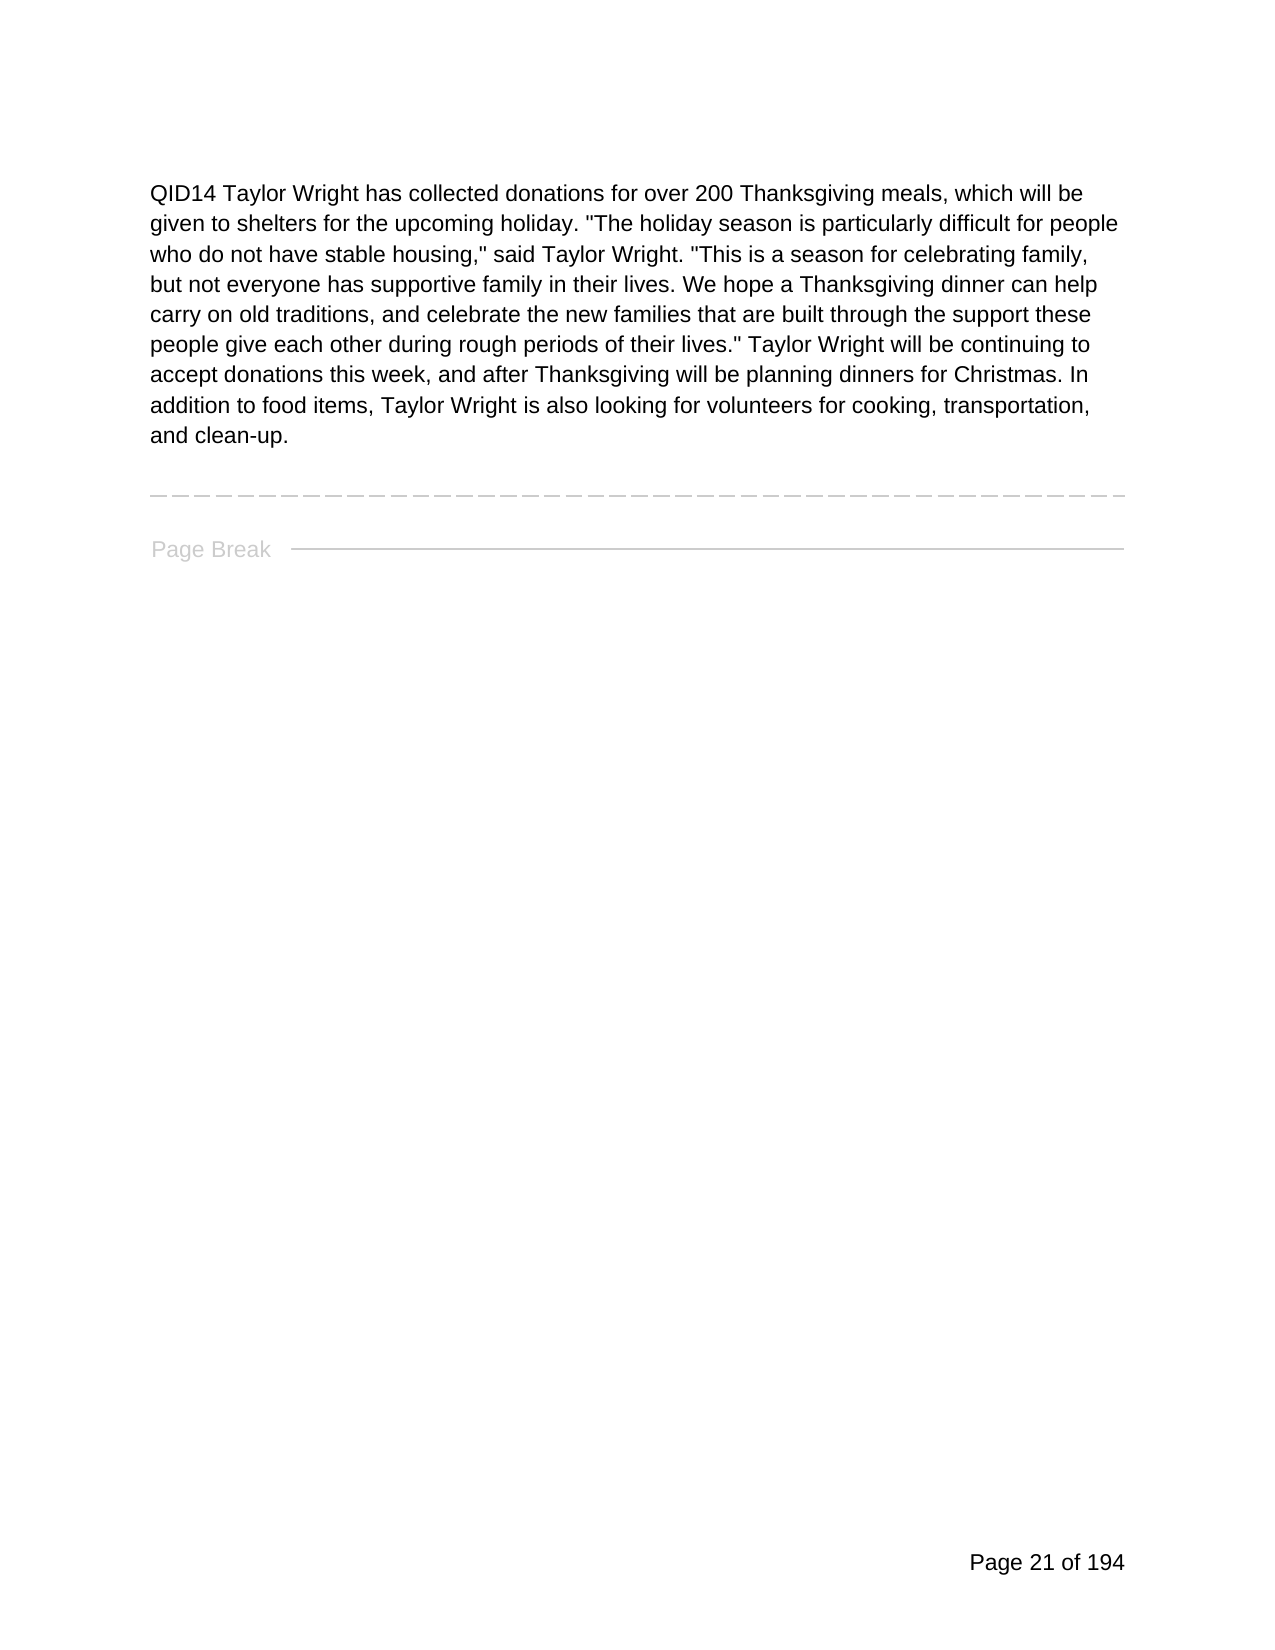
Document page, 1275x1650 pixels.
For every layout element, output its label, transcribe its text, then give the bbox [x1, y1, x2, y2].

text QID14 Taylor Wright has collected donations for over 200 Thanksgiving meals, which will be given to shelters for the upcoming holiday. "The holiday season is particularly difficult for people who do not have stable housing," said Taylor Wright. "This is a season for celebrating family, but not everyone has supportive family in their lives. We hope a Thanksgiving dinner can help carry on old traditions, and celebrate the new families that are built through the support these people give each other during rough periods of their lives." Taylor Wright will be continuing to accept donations this week, and after Thanksgiving will be planning dinners for Christmas. In addition to food items, Taylor Wright is also looking for volunteers for cooking, transportation, and clean-up. [150, 180, 1125, 448]
table_header [290, 536, 1125, 576]
table_header Page Break [150, 536, 290, 576]
